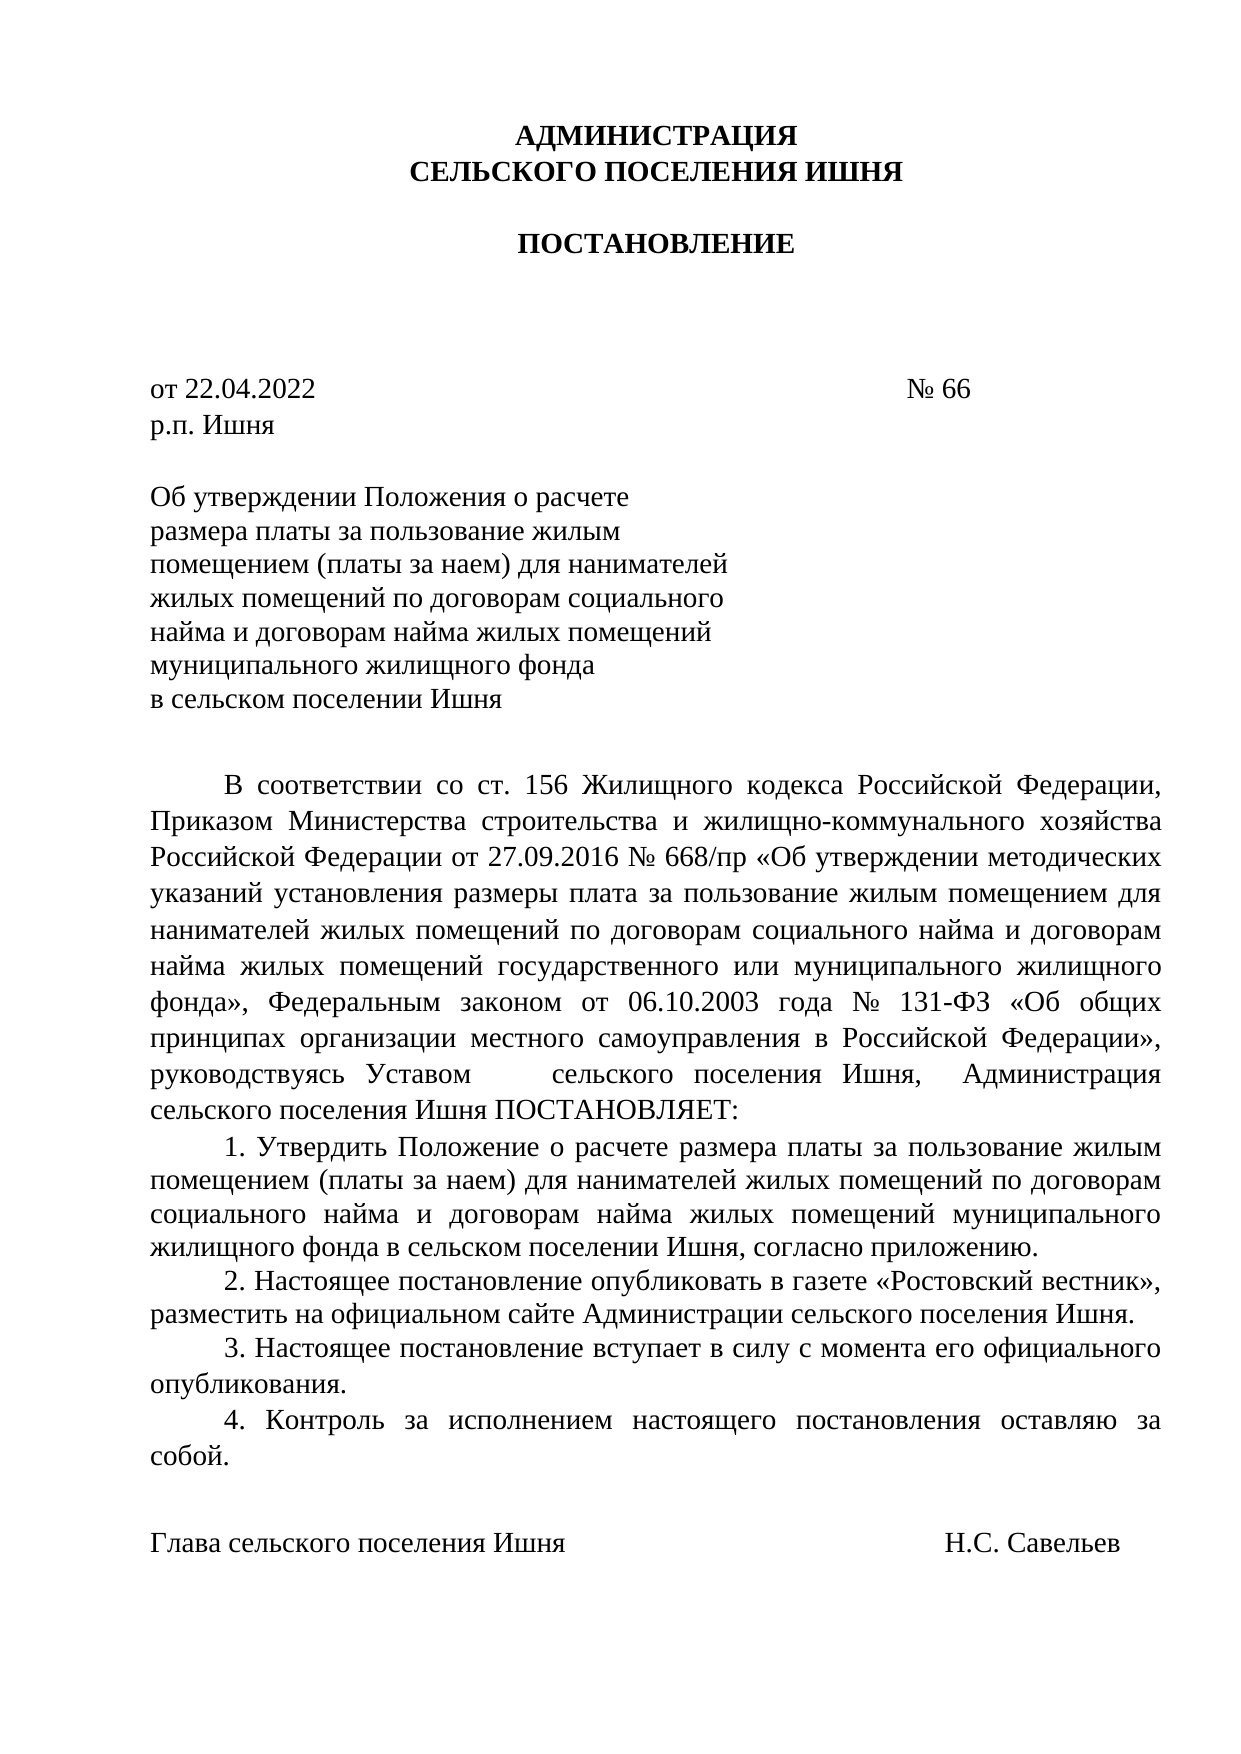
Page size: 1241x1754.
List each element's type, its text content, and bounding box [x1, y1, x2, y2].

text 3. Настоящее постановление вступает в силу с момента его официального опубликования. [150, 1330, 1162, 1399]
text 1. Утвердить Положение о расчете размера платы за пользование жилым помещением (платы за наем) для нанимателей жилых помещений по договорам социального найма и договорам найма жилых помещений муниципального жилищного фонда в сельском поселении Ишня, согласно приложению. [150, 1129, 1162, 1263]
text помещением (платы за наем) для нанимателей [150, 547, 1162, 580]
text размера платы за пользование жилым [150, 513, 1162, 547]
text в сельском поселении Ишня [150, 681, 1162, 714]
text от 22.04.2022 № 66 [150, 371, 1162, 405]
text Глава сельского поселения Ишня Н.С. Савельев [150, 1525, 1162, 1558]
text р.п. Ишня [150, 407, 1162, 441]
text 2. Настоящее постановление опубликовать в газете «Ростовский вестник», разместить на официальном сайте Администрации сельского поселения Ишня. [150, 1263, 1162, 1330]
text жилых помещений по договорам социального [150, 580, 1162, 614]
text В соответствии со ст. 156 Жилищного кодекса Российской Федерации, Приказом Министерства строительства и жилищно-коммунального хозяйства Российской Федерации от 27.09.2016 № 668/пр «Об утверждении методических указаний установления размеры плата за пользование жилым помещением для нанимателей жилых помещений по договорам социального найма и договорам найма жилых помещений государственного или муниципального жилищного фонда», Федеральным законом от 06.10.2003 года № 131-ФЗ «Об общих принципах организации местного самоуправления в Российской Федерации», руководствуясь Уставом сельского поселения Ишня, Администрация сельского поселения Ишня ПОСТАНОВЛЯЕТ: [150, 767, 1163, 1126]
text АДМИНИСТРАЦИЯ [150, 118, 1162, 152]
text СЕЛЬСКОГО ПОСЕЛЕНИЯ ИШНЯ [150, 154, 1162, 188]
text ПОСТАНОВЛЕНИЕ [150, 227, 1162, 260]
text муниципального жилищного фонда [150, 647, 1162, 681]
text 4. Контроль за исполнением настоящего постановления оставляю за собой. [150, 1402, 1162, 1472]
text найма и договорам найма жилых помещений [150, 614, 1162, 647]
text Об утверждении Положения о расчете [150, 479, 1162, 513]
